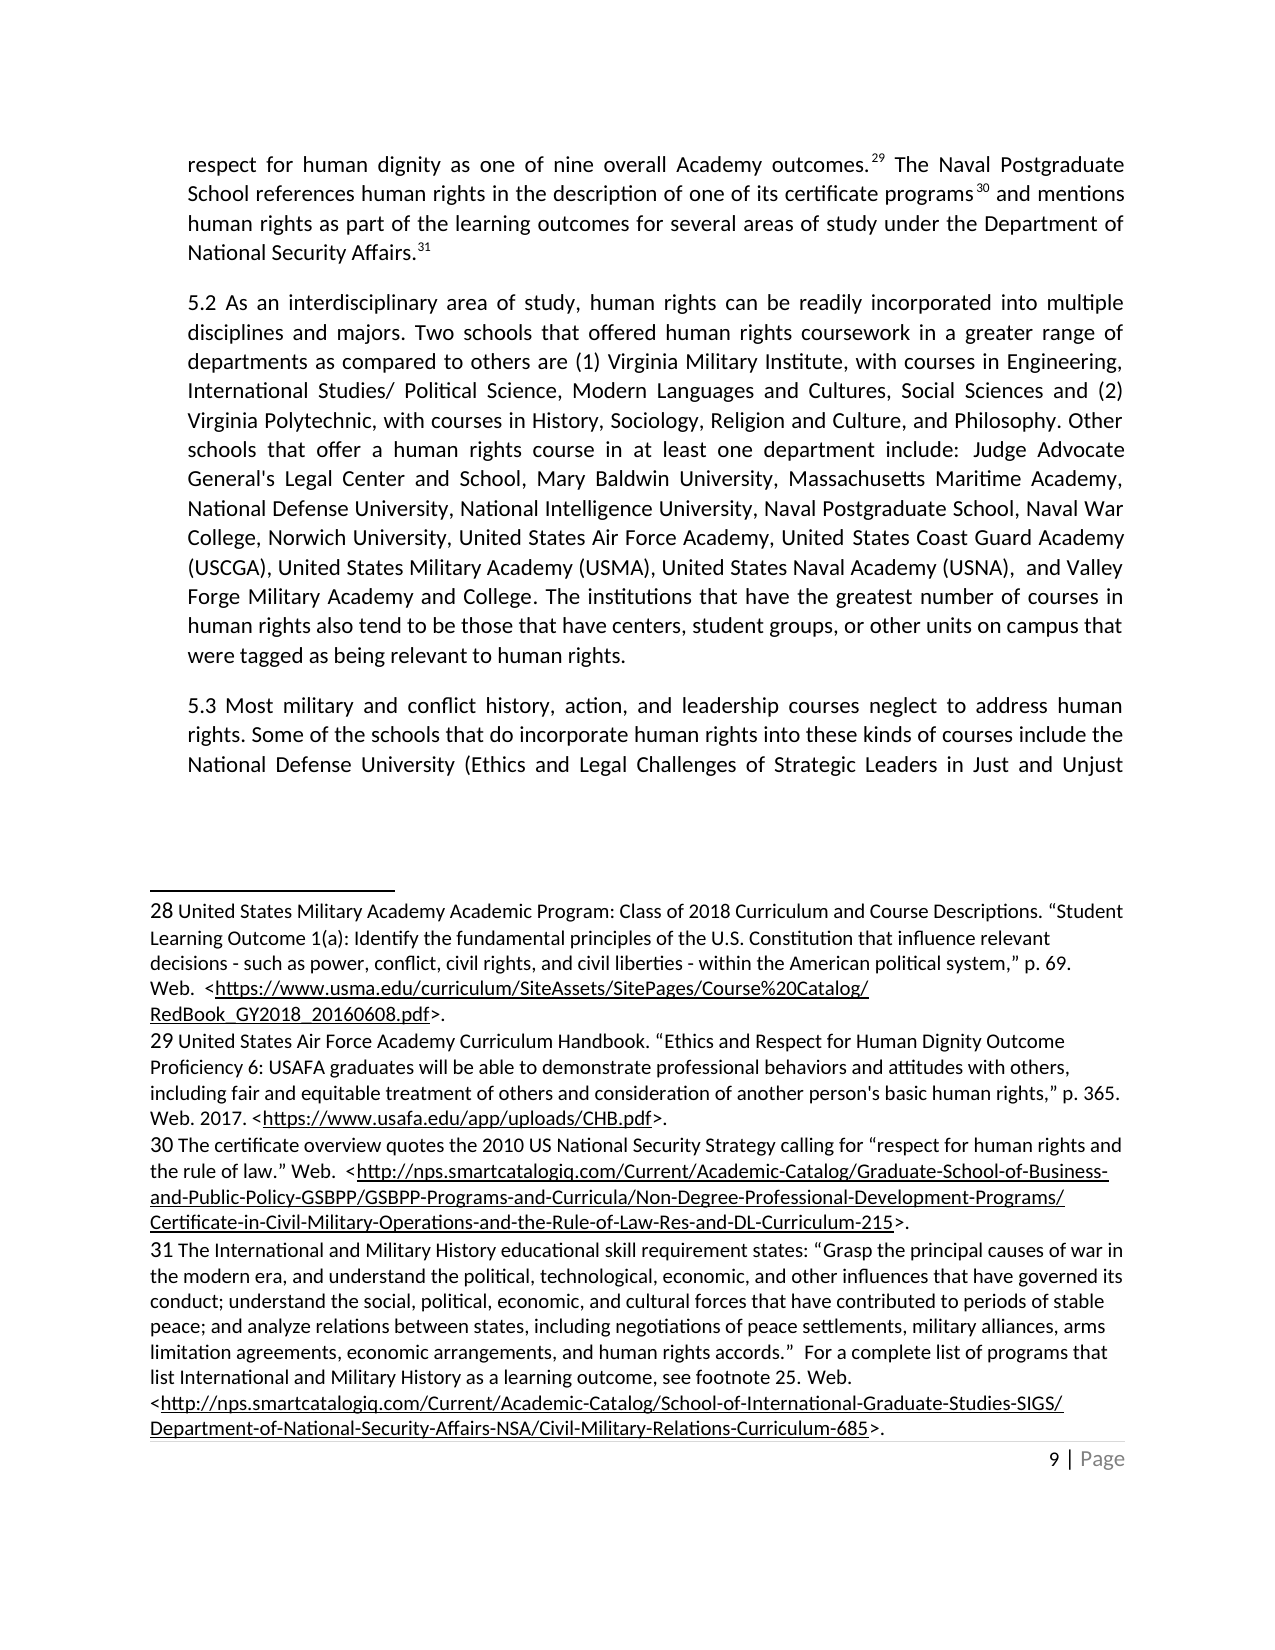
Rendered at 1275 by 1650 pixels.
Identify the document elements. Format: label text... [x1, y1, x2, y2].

text 5.2 As an interdisciplinary area of study, human rights can be readily incorporated into multiple disciplines and majors. Two schools that offered human rights coursework in a greater range of departments as compared to others are (1) Virginia Military Institute, with courses in Engineering, International Studies/ Political Science, Modern Languages and Cultures, Social Sciences and (2) Virginia Polytechnic, with courses in History, Sociology, Religion and Culture, and Philosophy. Other schools that offer a human rights course in at least one department include: Judge Advocate General's Legal Center and School, Mary Baldwin University, Massachusetts Maritime Academy, National Defense University, National Intelligence University, Naval Postgraduate School, Naval War College, Norwich University, United States Air Force Academy, United States Coast Guard Academy (USCGA), United States Military Academy (USMA), United States Naval Academy (USNA), and Valley Forge Military Academy and College. The institutions that have the greatest number of courses in human rights also tend to be those that have centers, student groups, or other units on campus that were tagged as being relevant to human rights. [187, 288, 1125, 669]
text 5.3 Most military and conflict history, action, and leadership courses neglect to address human rights. Some of the schools that do incorporate human rights into these kinds of courses include the National Defense University (Ethics and Legal Challenges of Strategic Leaders in Just and Unjust War), Norwich University (Human Rights and Conflict in the International System), United States Air Force Academy (War Crimes, Genocide, and Human Rights), and United States Military Academy (Advanced Law of Armed Conflict). However, human rights is often treated as one thematic issue among many in these courses. The United States Military Academy also has a Center for Holocaust and Genocide Studies that is dedicated to preventing mass atrocities. [187, 691, 1125, 778]
text 5.1 While no schools offer an academic program in human rights (such as a major or minor), several schools and programs articulate human rights learning outcomes. The Minor in Leadership Studies at Virginia Polytechnic Institute and State University requires a course that directly focuses on human rights (Introduction to Twenty-First Century Studies). The American Politics program at the United States Military Academy includes the ability to identify principles of civil rights and civil liberties as one of its key learning outcomes. The United States Air Force Academy references respect for human dignity as one of nine overall Academy outcomes. The Naval Postgraduate School references human rights in the description of one of its certificate programs and mentions human rights as part of the learning outcomes for several areas of study under the Department of National Security Affairs. [187, 150, 1125, 266]
